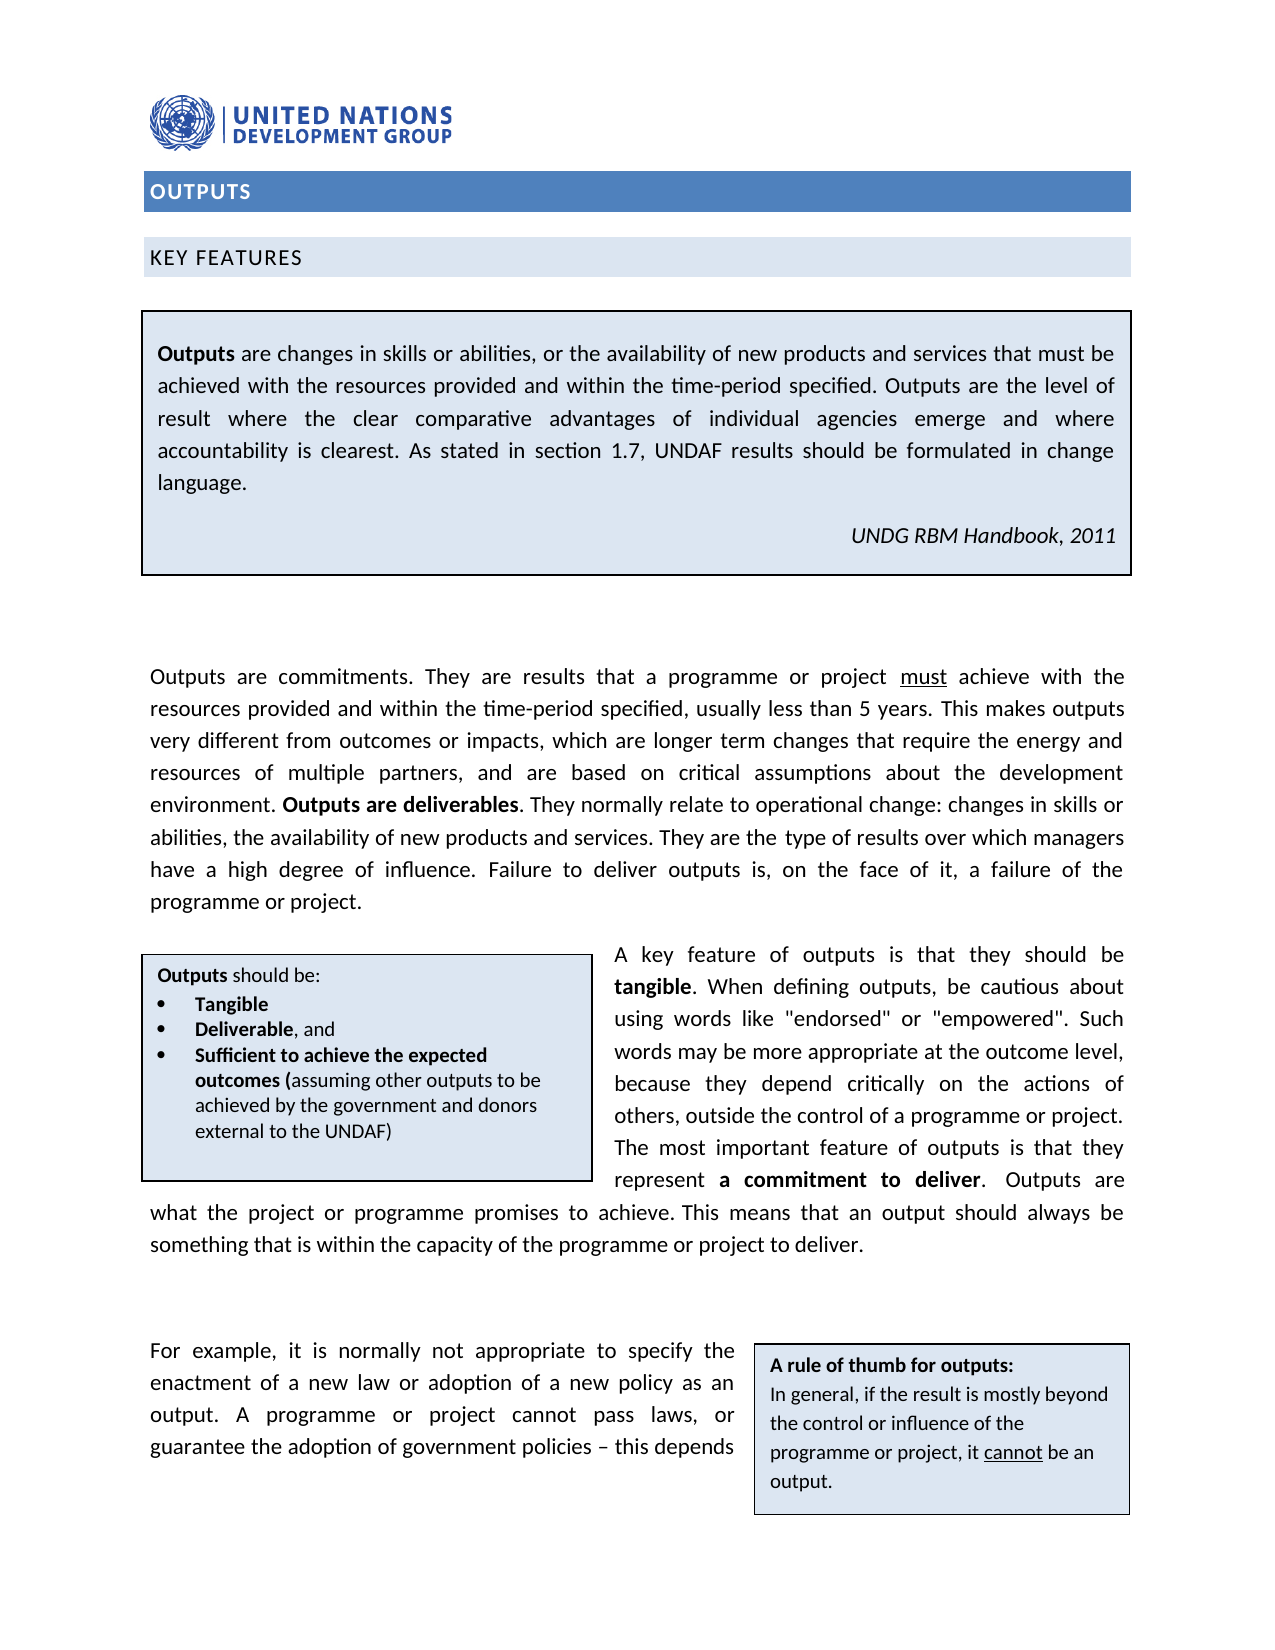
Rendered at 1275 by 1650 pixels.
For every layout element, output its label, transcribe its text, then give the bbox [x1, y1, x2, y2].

subtitle OutputS [150, 178, 1125, 205]
text Outputs are commitments. They are results that a programme or project must achieve with the resources provided and within the time-period specified, usually less than 5 years. This makes outputs very different from outcomes or impacts, which are longer term changes that require the energy and resources of multiple partners, and are based on critical assumptions about the development environment. Outputs are deliverables. They normally relate to operational change: changes in skills or abilities, the availability of new products and services. They are the type of results over which managers have a high degree of influence. Failure to deliver outputs is, on the face of it, a failure of the programme or project. [150, 662, 1125, 915]
picture [150, 95, 452, 151]
list A key feature of outputs is that they should be tangible. When defining outputs, be cautious about using words like "endorsed" or "empowered". Such words may be more appropriate at the outcome level, because they depend critically on the actions of others, outside the control of a programme or project. The most important feature of outputs is that they represent a commitment to deliver. Outputs are what the project or programme promises to achieve. This means that an output should always be something that is within the capacity of the programme or project to deliver. [150, 940, 1125, 1258]
subtitle Key features [150, 243, 1125, 271]
